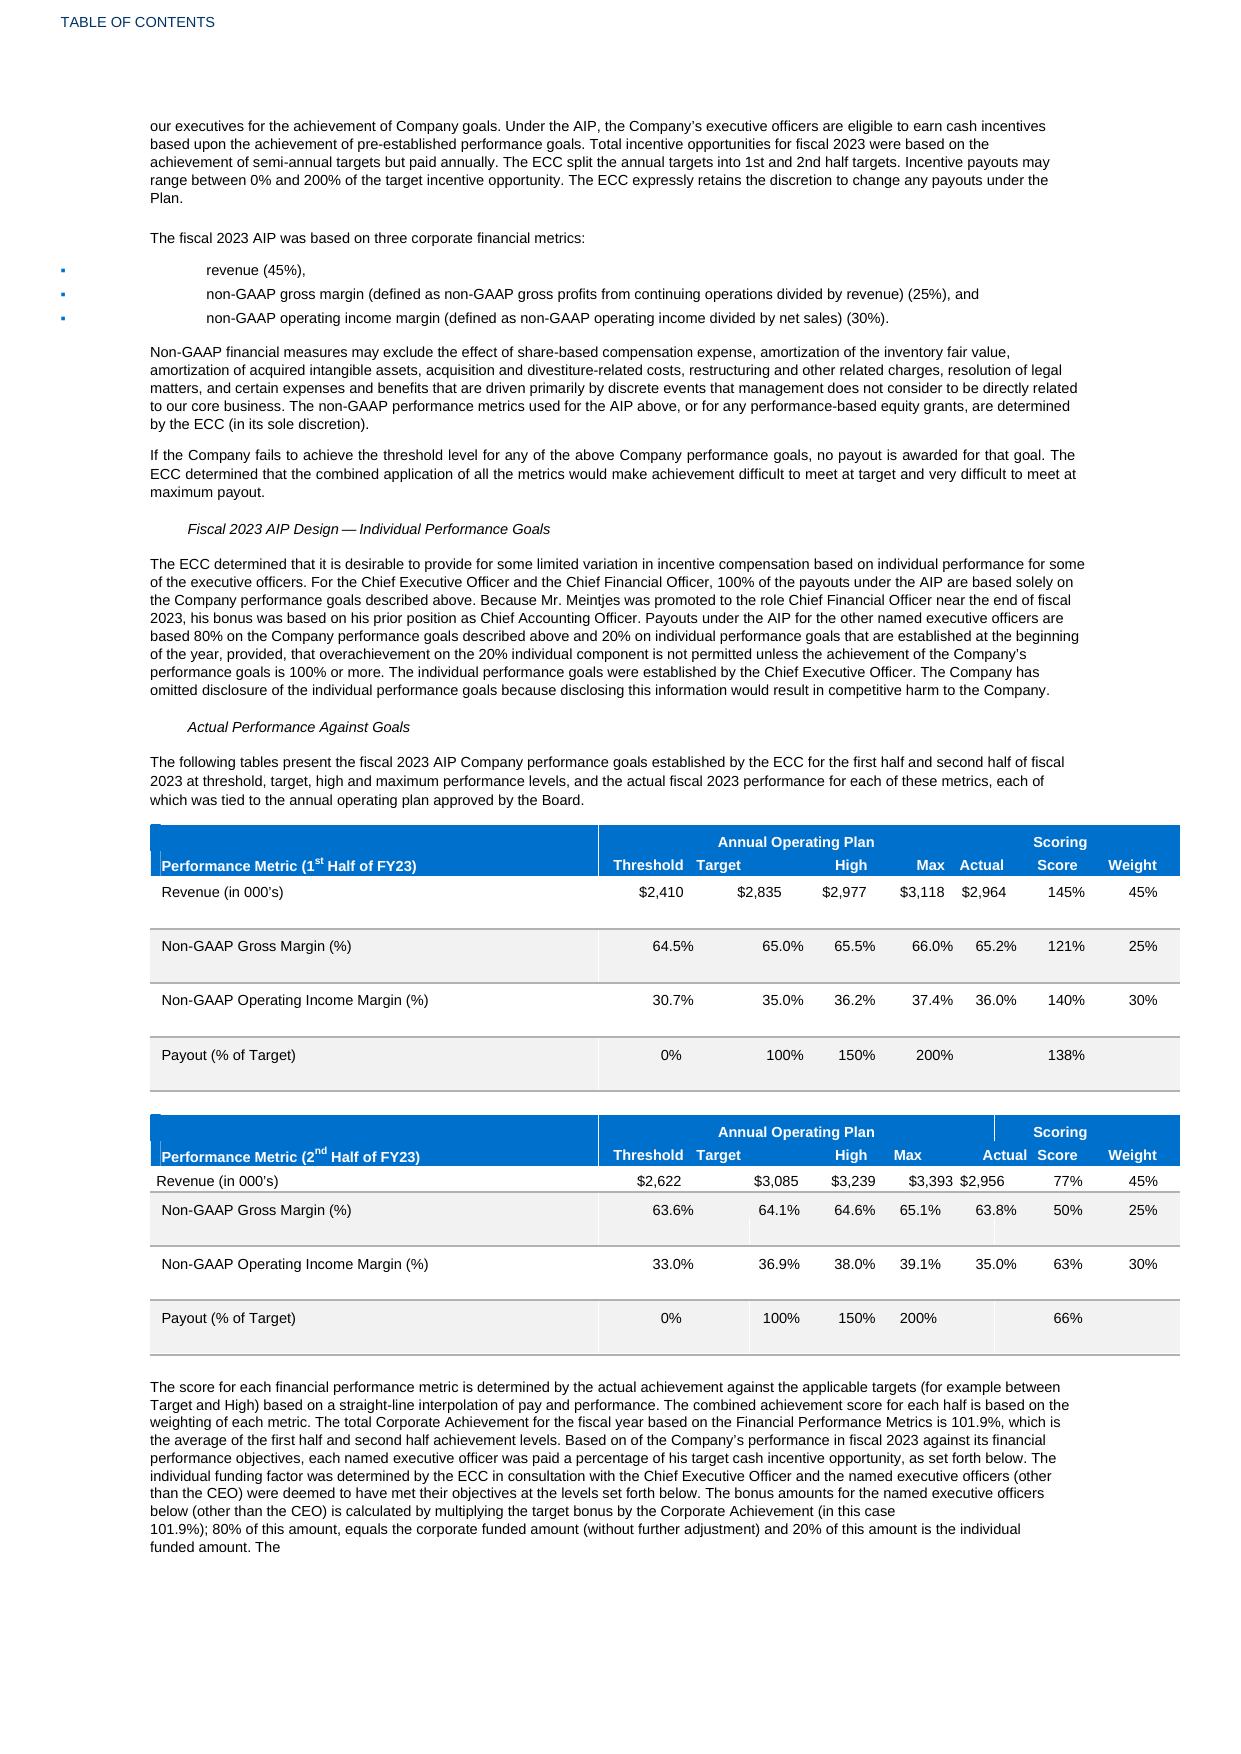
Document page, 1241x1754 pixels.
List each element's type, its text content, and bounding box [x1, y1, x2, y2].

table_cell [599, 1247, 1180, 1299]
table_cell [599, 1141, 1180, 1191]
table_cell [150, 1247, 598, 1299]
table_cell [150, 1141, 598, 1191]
list non-GAAP gross margin (defined as non-GAAP gross profits from continuing operations divided by revenue) (25%), and [60, 286, 1090, 302]
text The fiscal 2023 AIP was based on three corporate financial metrics: [150, 229, 1090, 246]
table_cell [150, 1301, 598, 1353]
text TABLE OF CONTENTS [60, 14, 1090, 31]
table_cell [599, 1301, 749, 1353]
text If the Company fails to achieve the threshold level for any of the above Company performance goals, no payout is awarded for that goal. The ECC determined that the combined application of all the metrics would make achievement difficult to meet at target and very difficult to meet at maximum payout. [150, 447, 1078, 501]
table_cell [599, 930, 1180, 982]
text The following tables present the fiscal 2023 AIP Company performance goals established by the ECC for the first half and second half of fiscal 2023 at threshold, target, high and maximum performance levels, and the actual fiscal 2023 performance for each of these metrics, each of which was tied to the annual operating plan approved by the Board. [150, 754, 1086, 808]
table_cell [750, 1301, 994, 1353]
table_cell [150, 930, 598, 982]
text The ECC determined that it is desirable to provide for some limited variation in incentive compensation based on individual performance for some of the executive officers. For the Chief Executive Officer and the Chief Financial Officer, 100% of the payouts under the AIP are based solely on the Company performance goals described above. Because Mr. Meintjes was promoted to the role Chief Financial Officer near the end of fiscal 2023, his bonus was based on his prior position as Chief Accounting Officer. Payouts under the AIP for the other named executive officers are based 80% on the Company performance goals described above and 20% on individual performance goals that are established at the beginning of the year, provided, that overachievement on the 20% individual component is not permitted unless the achievement of the Company’s performance goals is 100% or more. The individual performance goals were established by the Chief Executive Officer. The Company has omitted disclosure of the individual performance goals because disclosing this information would result in competitive harm to the Company. [150, 556, 1086, 698]
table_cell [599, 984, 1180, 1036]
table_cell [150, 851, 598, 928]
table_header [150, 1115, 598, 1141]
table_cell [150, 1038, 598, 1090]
list revenue (45%), [60, 262, 1090, 279]
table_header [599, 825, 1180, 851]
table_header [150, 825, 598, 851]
text Fiscal 2023 AIP Design — Individual Performance Goals [187, 521, 1090, 538]
text 101.9%); 80% of this amount, equals the corporate funded amount (without further adjustment) and 20% of this amount is the individual funded amount. The [150, 1521, 1042, 1555]
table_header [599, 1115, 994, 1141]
text The score for each financial performance metric is determined by the actual achievement against the applicable targets (for example between Target and High) based on a straight-line interpolation of pay and performance. The combined achievement score for each half is based on the weighting of each metric. The total Corporate Achievement for the fiscal year based on the Financial Performance Metrics is 101.9%, which is the average of the first half and second half achievement levels. Based on of the Company’s performance in fiscal 2023 against its financial performance objectives, each named executive officer was paid a percentage of his target cash incentive opportunity, as set forth below. The individual funding factor was determined by the ECC in consultation with the Chief Executive Officer and the named executive officers (other than the CEO) were deemed to have met their objectives at the levels set forth below. The bonus amounts for the named executive officers below (other than the CEO) is calculated by multiplying the target bonus by the Corporate Achievement (in this case [150, 1379, 1084, 1519]
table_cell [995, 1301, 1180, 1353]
text Actual Performance Against Goals [187, 718, 1090, 735]
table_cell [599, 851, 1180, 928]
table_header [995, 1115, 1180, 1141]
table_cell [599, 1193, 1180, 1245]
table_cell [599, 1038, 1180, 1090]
text our executives for the achievement of Company goals. Under the AIP, the Company’s executive officers are eligible to earn cash incentives based upon the achievement of pre-established performance goals. Total incentive opportunities for fiscal 2023 were based on the achievement of semi-annual targets but paid annually. The ECC split the annual targets into 1st and 2nd half targets. Incentive payouts may range between 0% and 200% of the target incentive opportunity. The ECC expressly retains the discretion to change any payouts under the Plan. [150, 118, 1072, 207]
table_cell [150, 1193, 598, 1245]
text Non-GAAP financial measures may exclude the effect of share-based compensation expense, amortization of the inventory fair value, amortization of acquired intangible assets, acquisition and divestiture-related costs, restructuring and other related charges, resolution of legal matters, and certain expenses and benefits that are driven primarily by discrete events that management does not consider to be directly related to our core business. The non-GAAP performance metrics used for the AIP above, or for any performance-based equity grants, are determined by the ECC (in its sole discretion). [150, 343, 1084, 432]
list non-GAAP operating income margin (defined as non-GAAP operating income divided by net sales) (30%). [60, 309, 1090, 326]
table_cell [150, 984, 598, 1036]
